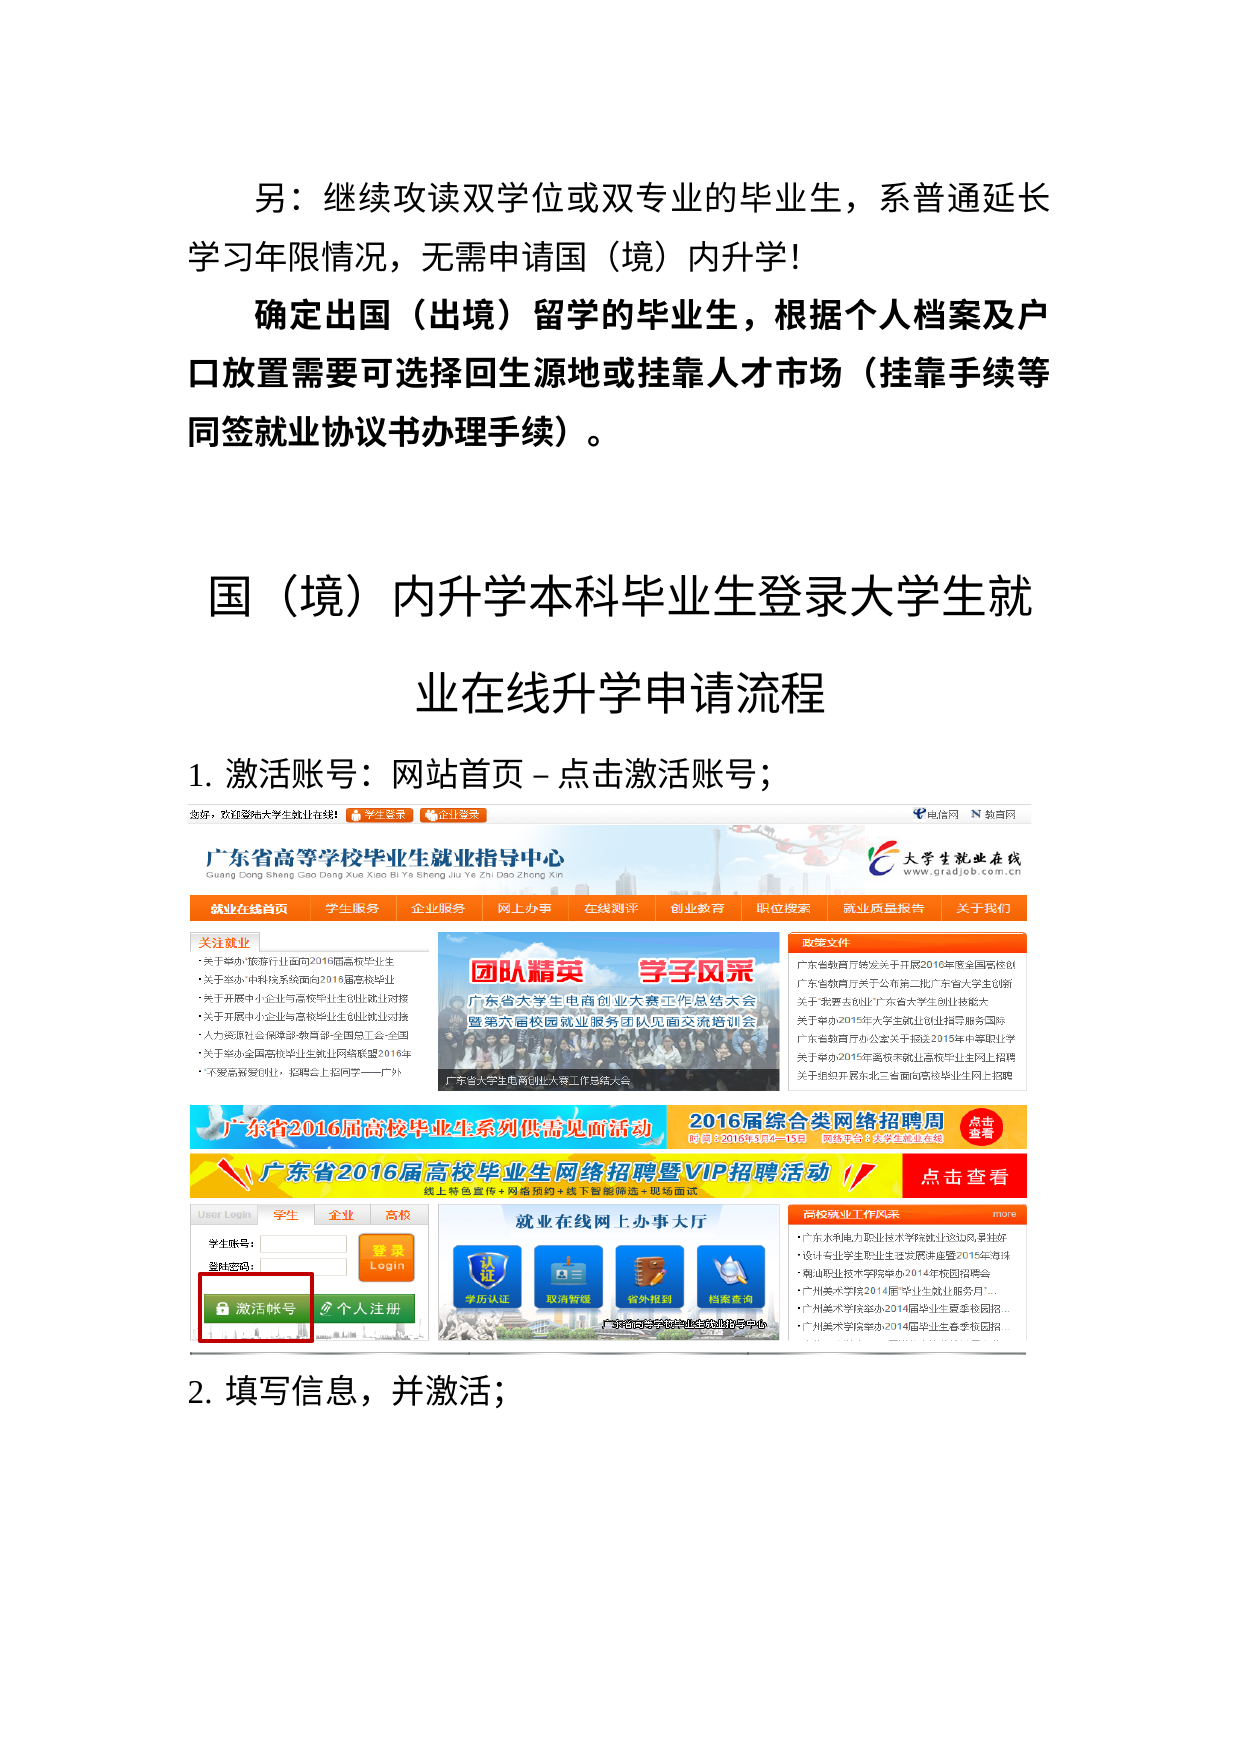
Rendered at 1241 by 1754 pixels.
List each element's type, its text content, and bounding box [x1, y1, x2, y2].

text 确定出国（出境）留学的毕业生，根据个人档案及户口放置需要可选择回生源地或挂靠人才市场（挂靠手续等同签就业协议书办理手续）。 [187, 279, 1053, 454]
list 填写信息，并激活； [187, 1357, 1053, 1422]
text 另：继续攻读双学位或双专业的毕业生，系普通延长学习年限情况，无需申请国（境）内升学！ [187, 162, 1053, 279]
text 国（境）内升学本科毕业生登录大学生就业在线升学申请流程 [187, 544, 1053, 739]
picture [187, 804, 1032, 1355]
list 激活账号：网站首页 – 点击激活账号； [187, 739, 1053, 804]
